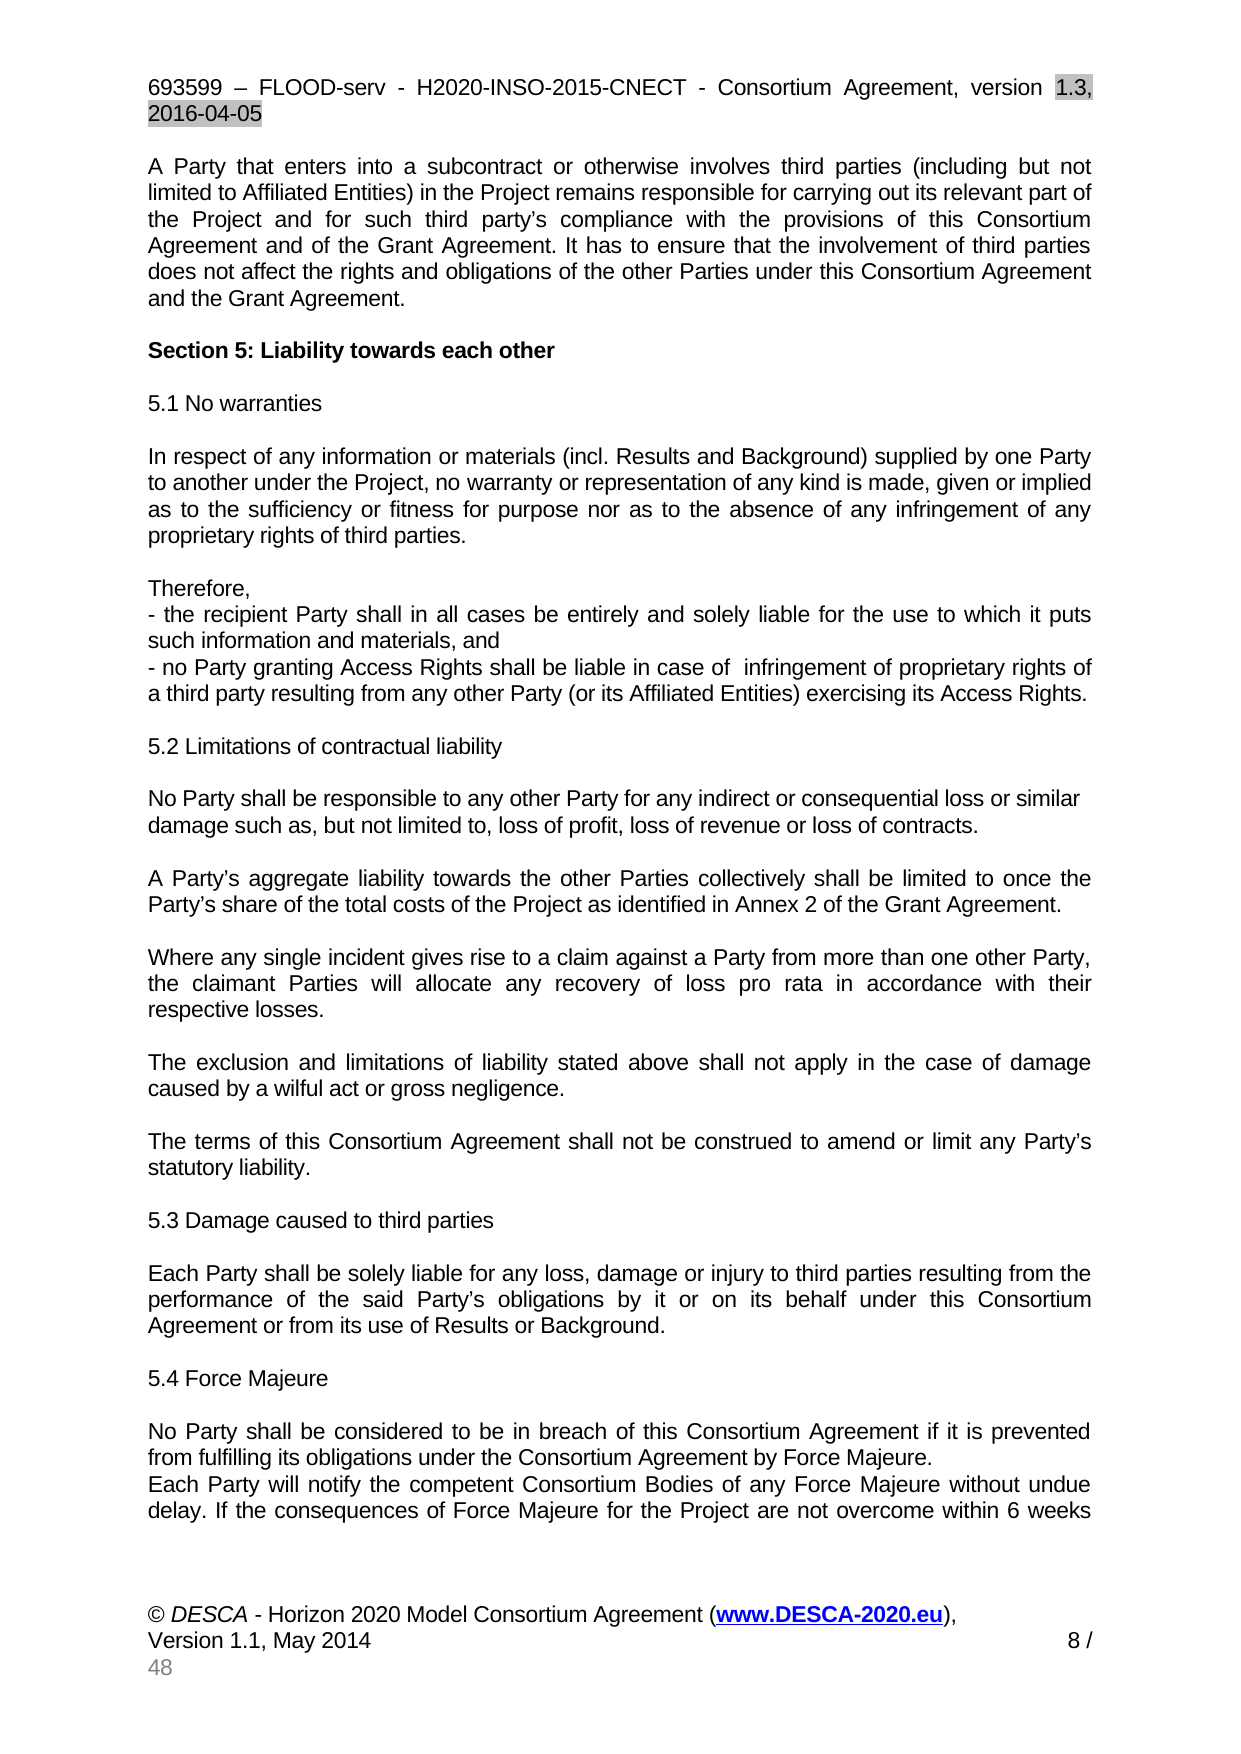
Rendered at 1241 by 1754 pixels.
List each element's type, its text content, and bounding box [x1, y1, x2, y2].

text 5.4 Force Majeure [148, 1365, 1093, 1392]
text The terms of this Consortium Agreement shall not be construed to amend or limit any Party’s statutory liability. [148, 1128, 1093, 1181]
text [148, 1471, 1093, 1523]
text 5.3 Damage caused to third parties [148, 1207, 1093, 1233]
text In respect of any information or materials (incl. Results and Background) supplied by one Party to another under the Project, no warranty or representation of any kind is made, given or implied as to the sufficiency or fitness for purpose nor as to the absence of any infringement of any proprietary rights of third parties. [148, 443, 1093, 548]
text Therefore, [148, 574, 1093, 601]
text No Party shall be responsible to any other Party for any indirect or consequential loss or similar damage such as, but not limited to, loss of profit, loss of revenue or loss of contracts. [148, 785, 1093, 838]
text 5.1 No warranties [148, 390, 1093, 416]
text No Party shall be considered to be in breach of this Consortium Agreement if it is prevented from fulfilling its obligations under the Consortium Agreement by Force Majeure. [148, 1418, 1093, 1471]
text Each Party shall be solely liable for any loss, damage or injury to third parties resulting from the performance of the said Party’s obligations by it or on its behalf under this Consortium Agreement or from its use of Results or Background. [148, 1260, 1093, 1339]
text - no Party granting Access Rights shall be liable in case of infringement of proprietary rights of a third party resulting from any other Party (or its Affiliated Entities) exercising its Access Rights. [148, 654, 1093, 706]
text A Party’s aggregate liability towards the other Parties collectively shall be limited to once the Party’s share of the total costs of the Project as identified in Annex 2 of the Grant Agreement. [148, 864, 1093, 917]
text Where any single incident gives rise to a claim against a Party from more than one other Party, the claimant Parties will allocate any recovery of loss pro rata in accordance with their respective losses. [148, 943, 1093, 1023]
text A Party that enters into a subcontract or otherwise involves third parties (including but not limited to Affiliated Entities) in the Project remains responsible for carrying out its relevant part of the Project and for such third party’s compliance with the provisions of this Consortium Agreement and of the Grant Agreement. It has to ensure that the involvement of third parties does not affect the rights and obligations of the other Parties under this Consortium Agreement and the Grant Agreement. [148, 153, 1093, 311]
subtitle Section 5: Liability towards each other [148, 337, 1093, 364]
text - the recipient Party shall in all cases be entirely and solely liable for the use to which it puts such information and materials, and [148, 601, 1093, 654]
text 5.2 Limitations of contractual liability [148, 733, 1093, 759]
text The exclusion and limitations of liability stated above shall not apply in the case of damage caused by a wilful act or gross negligence. [148, 1049, 1093, 1102]
